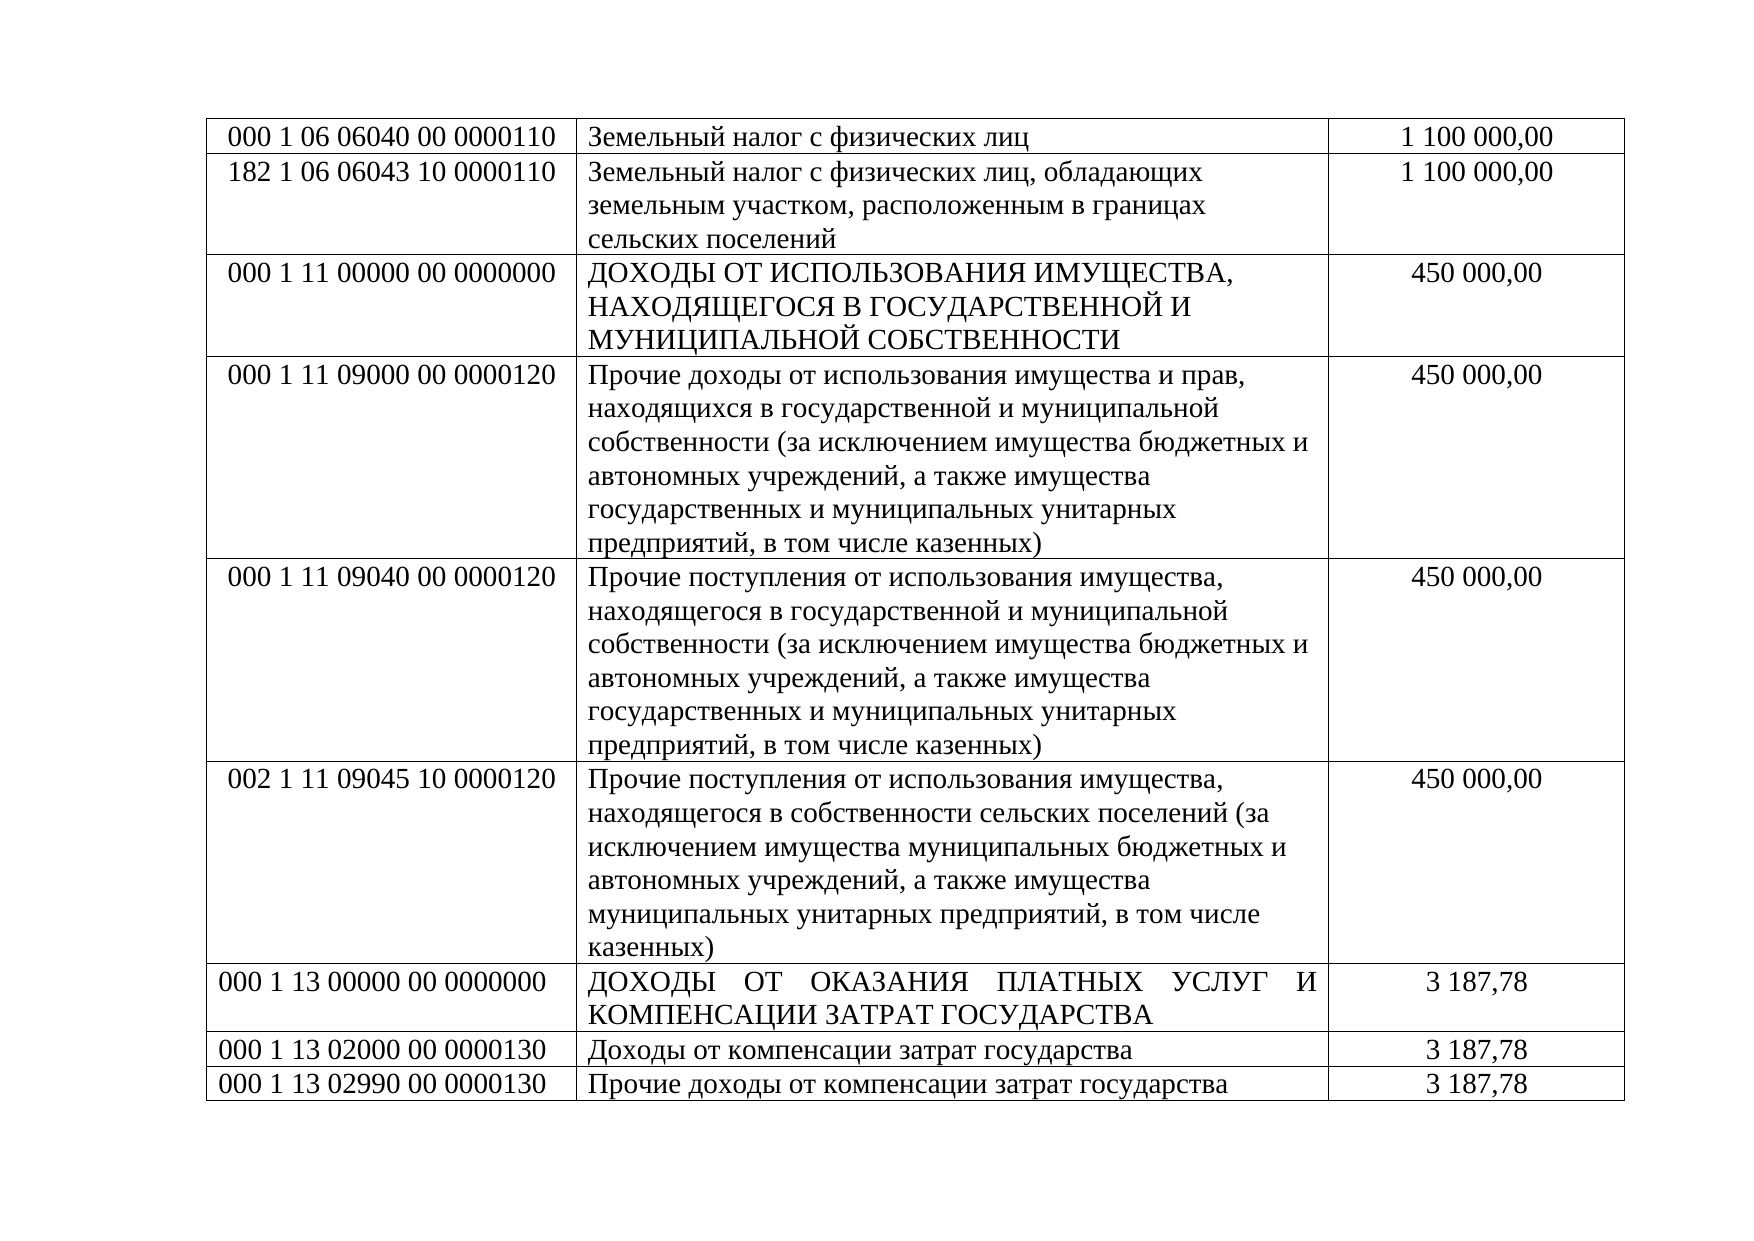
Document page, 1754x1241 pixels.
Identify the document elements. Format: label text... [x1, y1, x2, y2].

table_cell 000 1 13 00000 00 0000000 [207, 964, 576, 1031]
table_cell 450 000,00 [1329, 559, 1624, 761]
table_cell Прочие доходы от использования имущества и прав, находящихся в государственной и муниципальной собственности (за исключением имущества бюджетных и автономных учреждений, а также имущества государственных и муниципальных унитарных предприятий, в том числе казенных) [577, 357, 1328, 558]
table_cell 000 1 11 09000 00 0000120 [207, 357, 576, 558]
table_cell 450 000,00 [1329, 762, 1624, 963]
table_cell 3 187,78 [1329, 1067, 1624, 1100]
table_cell 3 187,78 [1329, 1032, 1624, 1066]
table_cell 002 1 11 09045 10 0000120 [207, 762, 576, 963]
table_cell ДОХОДЫ ОТ ОКАЗАНИЯ ПЛАТНЫХ УСЛУГ И КОМПЕНСАЦИИ ЗАТРАТ ГОСУДАРСТВА [577, 964, 1328, 1031]
table_cell 000 1 06 06040 00 0000110 [207, 119, 576, 153]
table_cell Прочие поступления от использования имущества, находящегося в государственной и муниципальной собственности (за исключением имущества бюджетных и автономных учреждений, а также имущества государственных и муниципальных унитарных предприятий, в том числе казенных) [577, 559, 1328, 761]
table_cell 000 1 11 09040 00 0000120 [207, 559, 576, 761]
table_cell 182 1 06 06043 10 0000110 [207, 154, 576, 254]
table_cell Доходы от компенсации затрат государства [577, 1032, 1328, 1066]
table_cell 1 100 000,00 [1329, 119, 1624, 153]
table_cell ДОХОДЫ ОТ ИСПОЛЬЗОВАНИЯ ИМУЩЕСТВА, НАХОДЯЩЕГОСЯ В ГОСУДАРСТВЕННОЙ И МУНИЦИПАЛЬНОЙ СОБСТВЕННОСТИ [577, 255, 1328, 356]
table_cell 3 187,78 [1329, 964, 1624, 1031]
table_cell 000 1 11 00000 00 0000000 [207, 255, 576, 356]
table_cell 1 100 000,00 [1329, 154, 1624, 254]
table_cell Прочие поступления от использования имущества, находящегося в собственности сельских поселений (за исключением имущества муниципальных бюджетных и автономных учреждений, а также имущества муниципальных унитарных предприятий, в том числе казенных) [577, 762, 1328, 963]
table_cell Земельный налог с физических лиц [577, 119, 1328, 153]
table_cell 450 000,00 [1329, 255, 1624, 356]
table_cell Прочие доходы от компенсации затрат государства [577, 1067, 1328, 1100]
table_cell Земельный налог с физических лиц, обладающих земельным участком, расположенным в границах сельских поселений [577, 154, 1328, 254]
table_cell 450 000,00 [1329, 357, 1624, 558]
table_cell 000 1 13 02000 00 0000130 [207, 1032, 576, 1066]
table_cell 000 1 13 02990 00 0000130 [207, 1067, 576, 1100]
